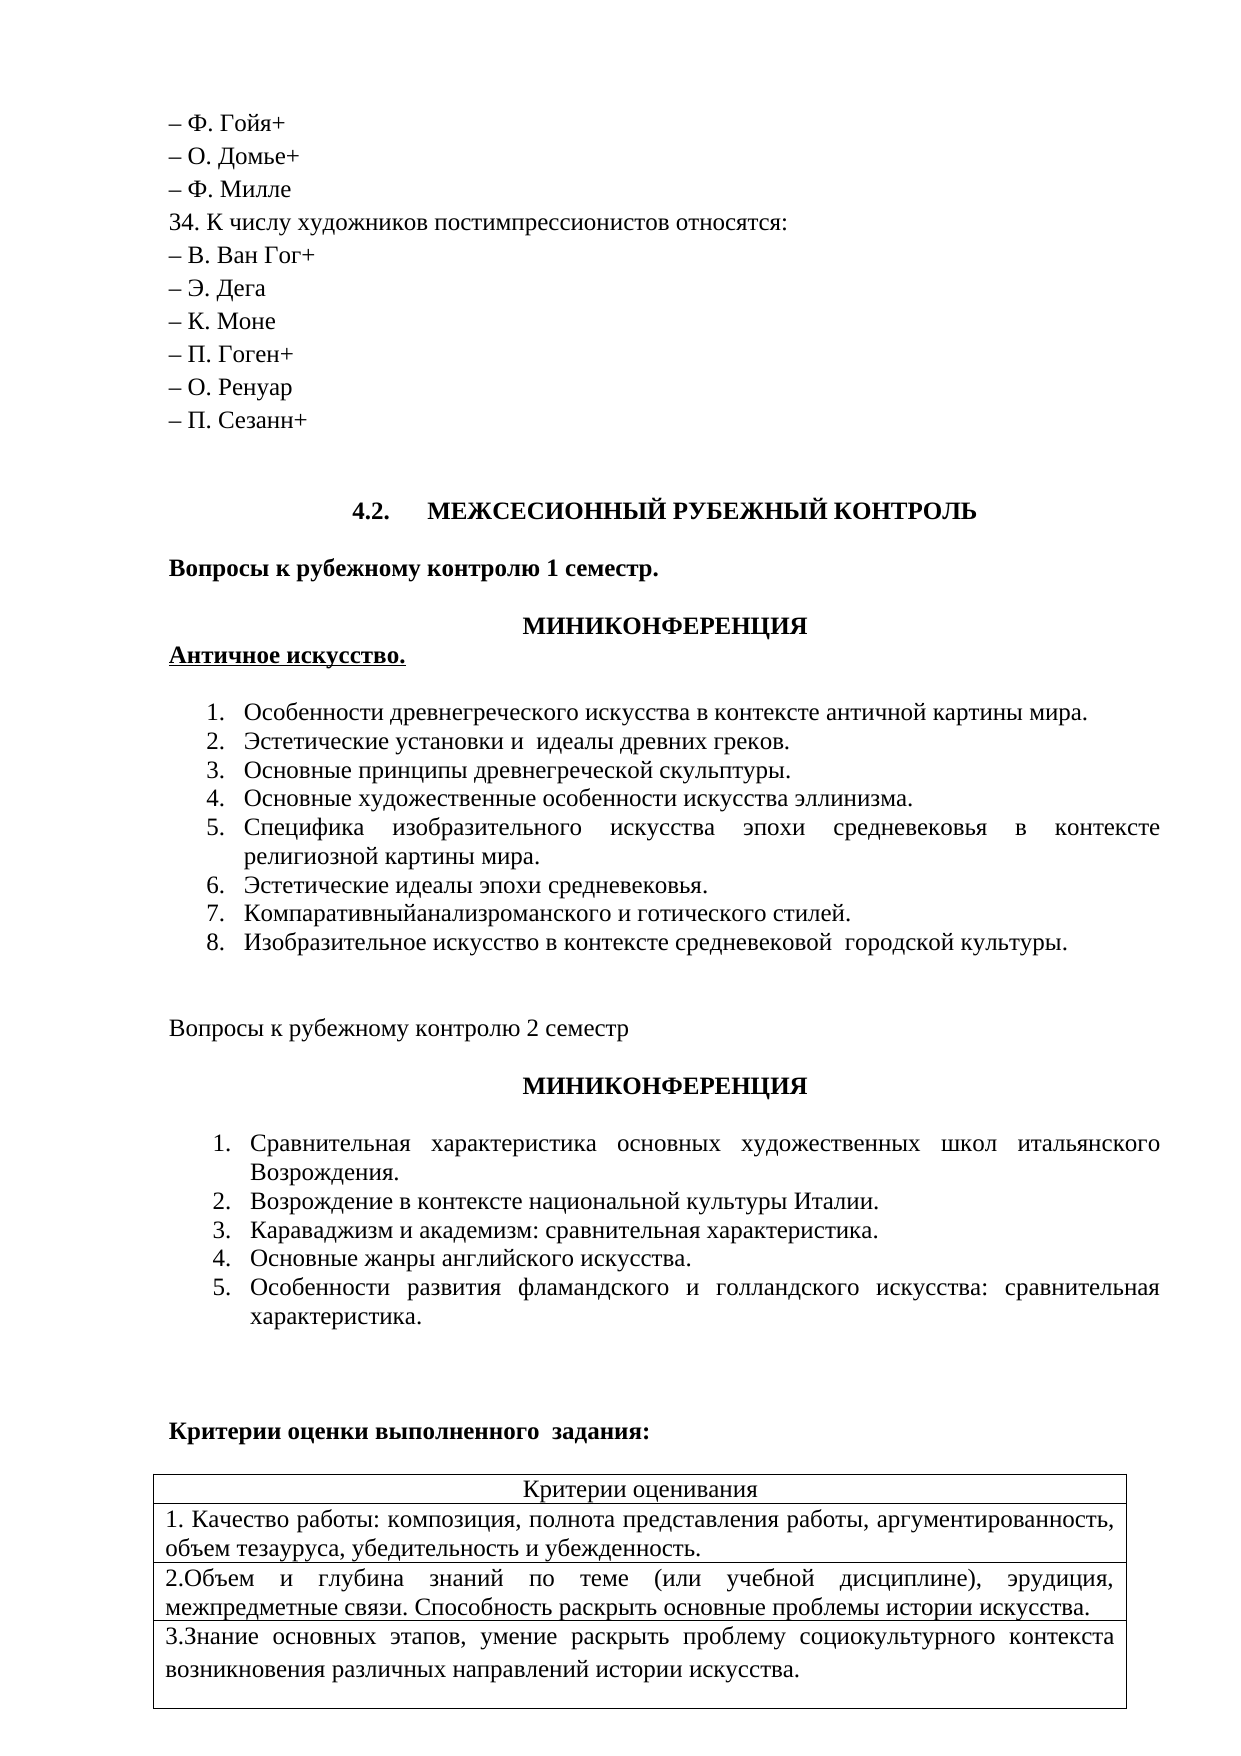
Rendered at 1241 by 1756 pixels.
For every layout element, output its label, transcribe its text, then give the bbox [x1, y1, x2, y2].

list Эстетические идеалы эпохи средневековья. [206, 870, 1161, 898]
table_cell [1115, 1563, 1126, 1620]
text – О. Домье+ [169, 141, 1161, 170]
list Основные художественные особенности искусства эллинизма. [206, 783, 1161, 812]
text 4.2. МЕЖСЕСИОННЫЙ РУБЕЖНЫЙ КОНТРОЛЬ [169, 496, 1161, 525]
text – О. Ренуар [169, 372, 1161, 401]
list Специфика изобразительного искусства эпохи средневековья в контексте религиозной картины мира. [206, 812, 1161, 870]
list Основные жанры английского искусства. [212, 1243, 1161, 1272]
text – В. Ван Гог+ [169, 240, 1161, 269]
text – Ф. Милле [169, 174, 1161, 203]
list Основные принципы древнегреческой скульптуры. [206, 755, 1161, 783]
list Эстетические установки и идеалы древних греков. [206, 726, 1161, 755]
text – Ф. Гойя+ [169, 108, 1161, 137]
list Компаративныйанализроманского и готического стилей. [206, 898, 1161, 927]
table_cell 3.Знание основных этапов, умение раскрыть проблему социокультурного контекста возникновения различных направлений истории искусства. [154, 1621, 1126, 1708]
list Особенности древнегреческого искусства в контексте античной картины мира. [206, 697, 1161, 726]
text – К. Моне [169, 306, 1161, 335]
text 34. К числу художников постимпрессионистов относятся: [169, 207, 1161, 236]
text МИНИКОНФЕРЕНЦИЯ [169, 611, 1161, 640]
text Вопросы к рубежному контролю 1 семестр. [169, 553, 1161, 582]
list Возрождение в контексте национальной культуры Италии. [212, 1186, 1161, 1215]
text – П. Гоген+ [169, 339, 1161, 368]
text Вопросы к рубежному контролю 2 семестр [169, 1013, 1161, 1042]
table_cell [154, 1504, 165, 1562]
text – П. Сезанн+ [169, 406, 1161, 434]
text МИНИКОНФЕРЕНЦИЯ [169, 1071, 1161, 1100]
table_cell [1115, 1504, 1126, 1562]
list Особенности развития фламандского и голландского искусства: сравнительная характеристика. [212, 1272, 1161, 1330]
text Античное искусство. [169, 640, 1161, 668]
table_header Критерии оценивания [154, 1475, 1126, 1503]
list Караваджизм и академизм: сравнительная характеристика. [212, 1215, 1161, 1243]
text – Э. Дега [169, 273, 1161, 302]
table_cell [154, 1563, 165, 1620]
text Критерии оценки выполненного задания: [169, 1416, 1161, 1445]
list Сравнительная характеристика основных художественных школ итальянского Возрождения. [212, 1128, 1161, 1186]
list Изобразительное искусство в контексте средневековой городской культуры. [206, 927, 1161, 956]
